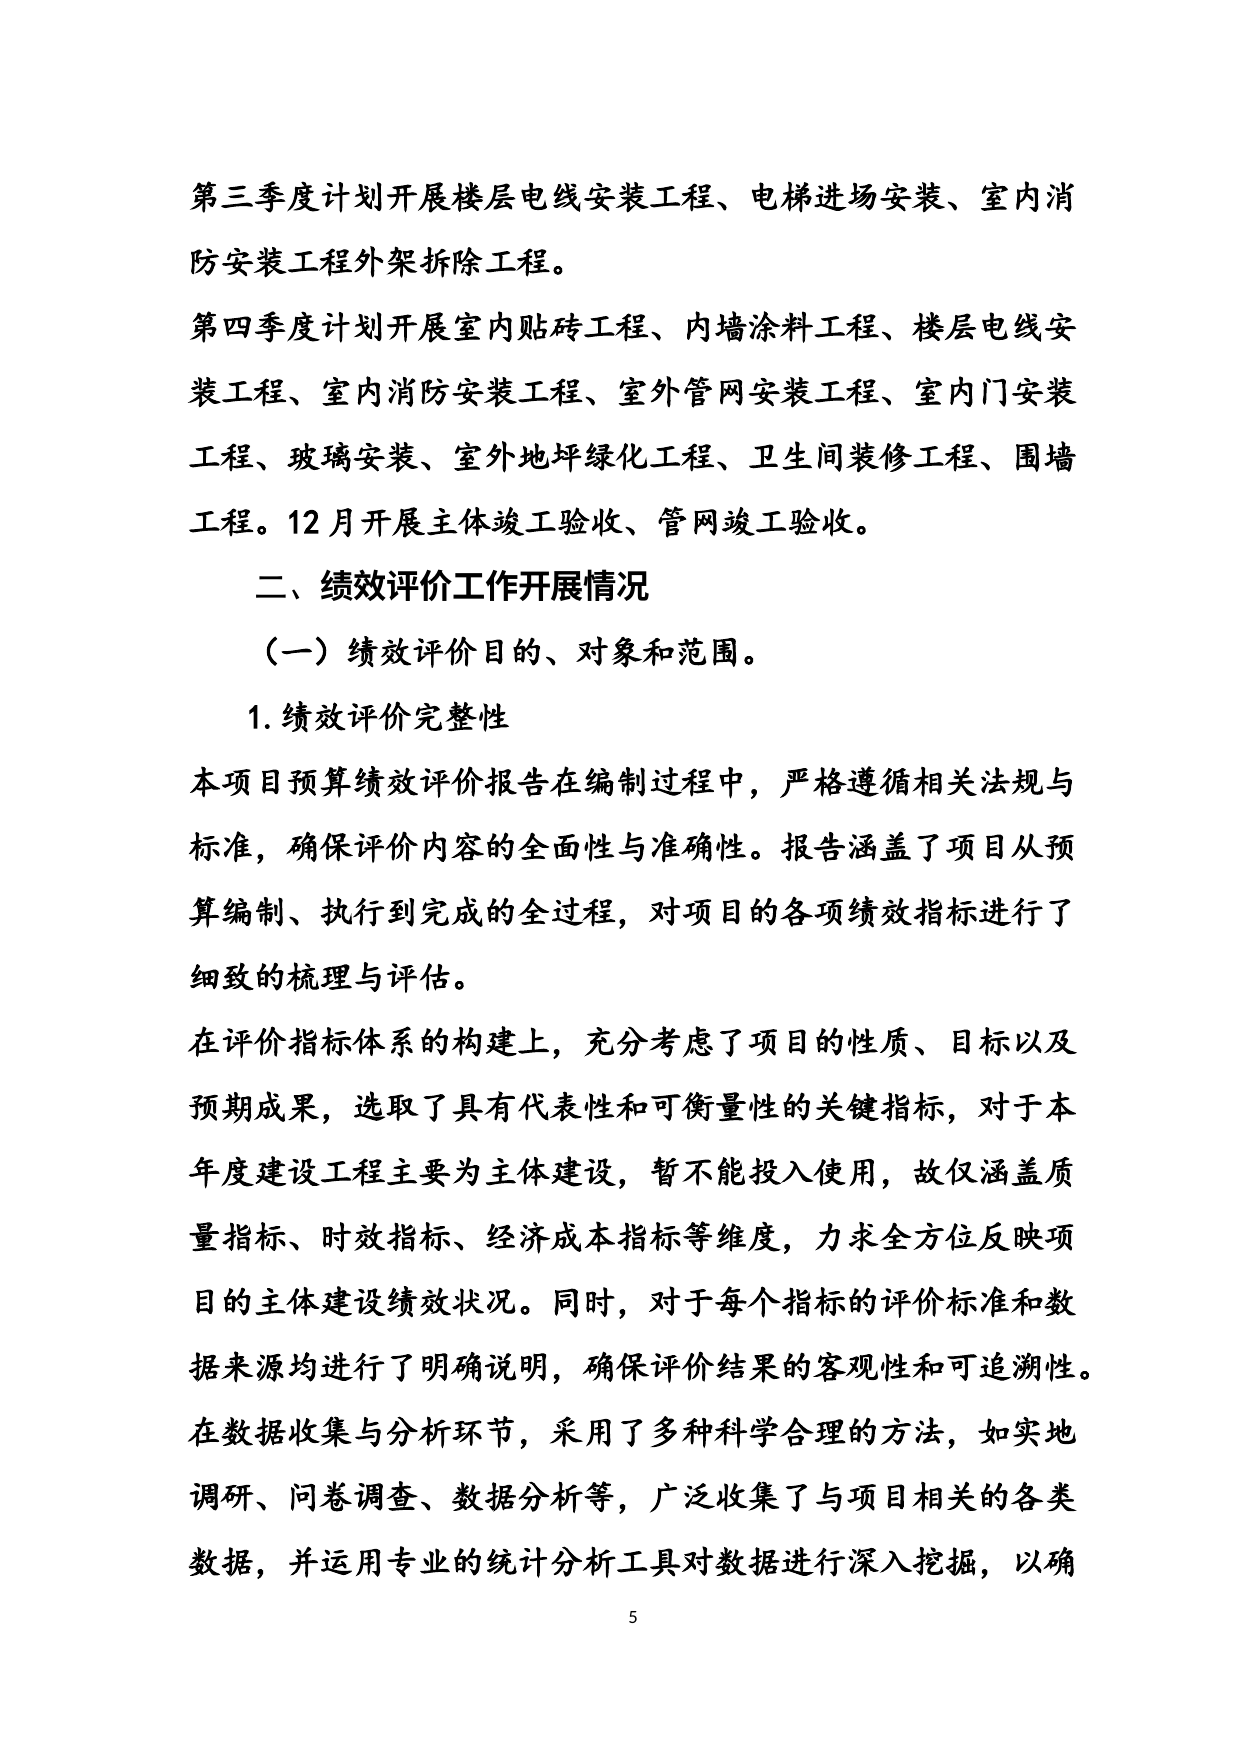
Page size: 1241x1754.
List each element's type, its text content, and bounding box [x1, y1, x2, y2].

text （一）绩效评价目的、对象和范围。 [187, 617, 1078, 682]
text 二、绩效评价工作开展情况 [187, 552, 1078, 617]
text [187, 162, 1078, 552]
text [187, 682, 1078, 1592]
